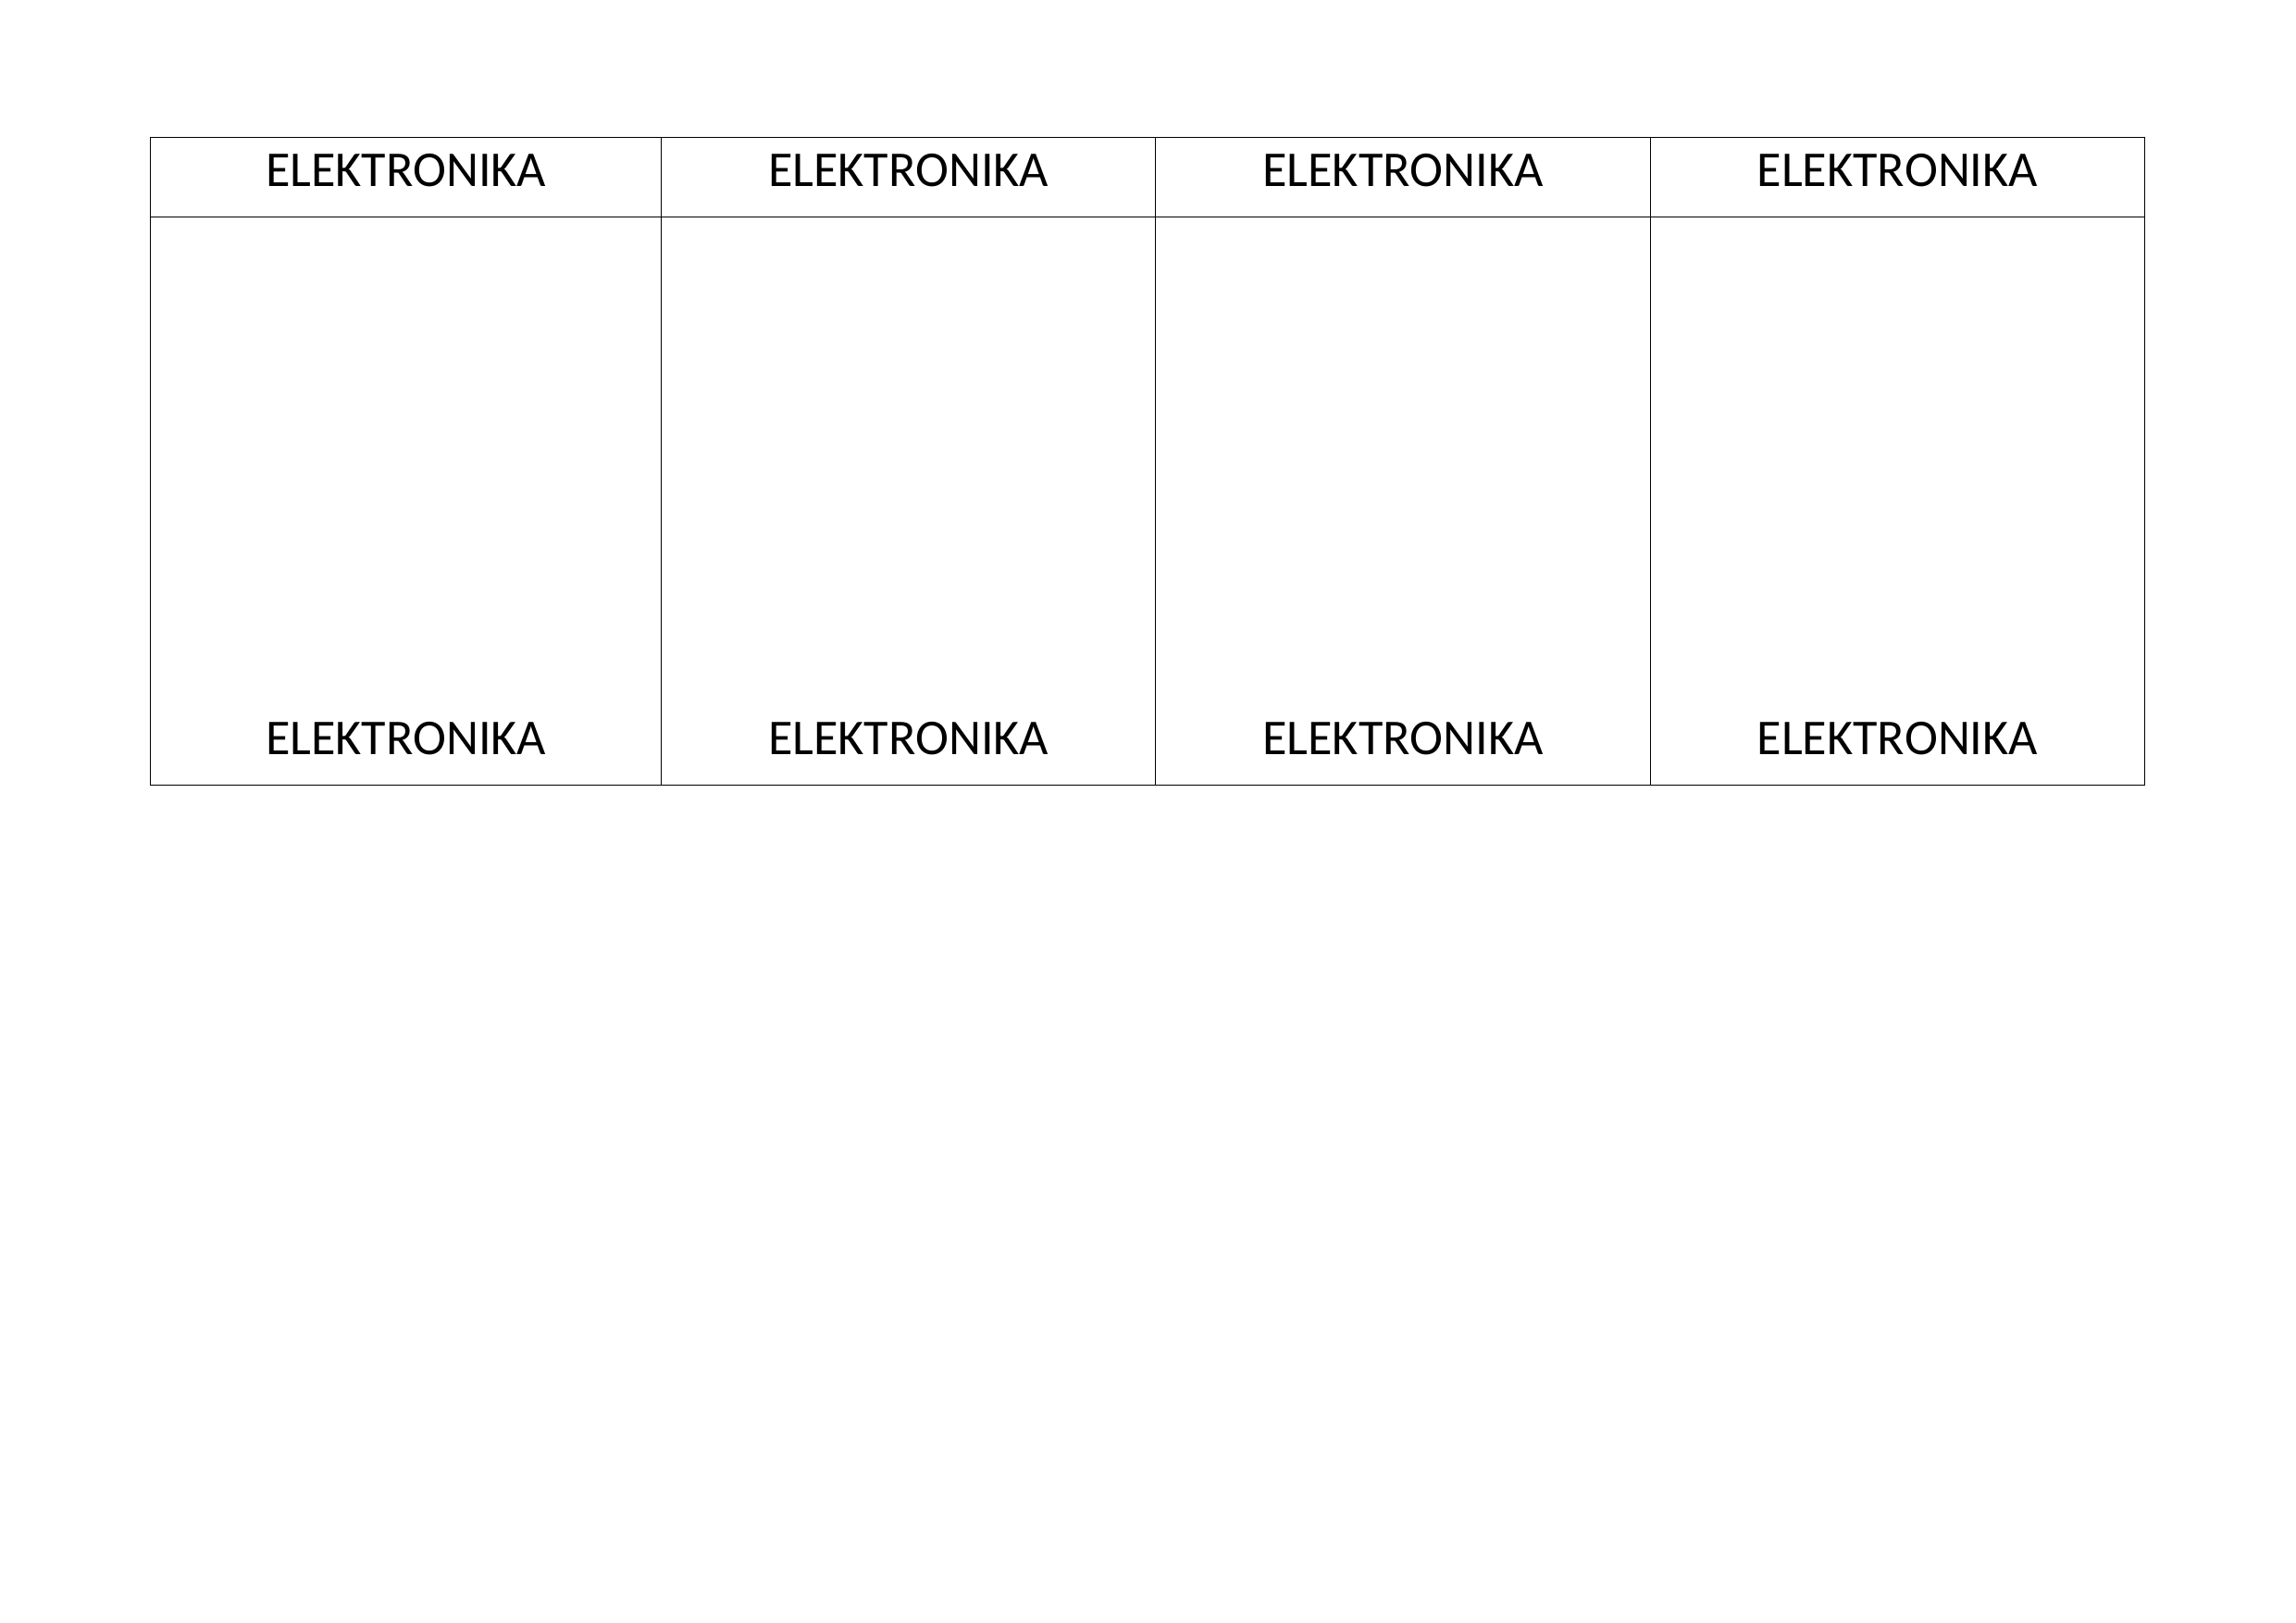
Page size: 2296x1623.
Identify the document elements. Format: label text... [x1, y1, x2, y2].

table_cell ELEKTRONIKA [1156, 217, 1650, 785]
table_cell ELEKTRONIKA [1651, 138, 2144, 217]
table_cell ELEKTRONIKA [1156, 138, 1650, 217]
table_cell ELEKTRONIKA [151, 217, 661, 785]
table_cell ELEKTRONIKA [662, 217, 1155, 785]
table_cell ELEKTRONIKA [1651, 217, 2144, 785]
table_cell ELEKTRONIKA [662, 138, 1155, 217]
table_cell ELEKTRONIKA [151, 138, 661, 217]
